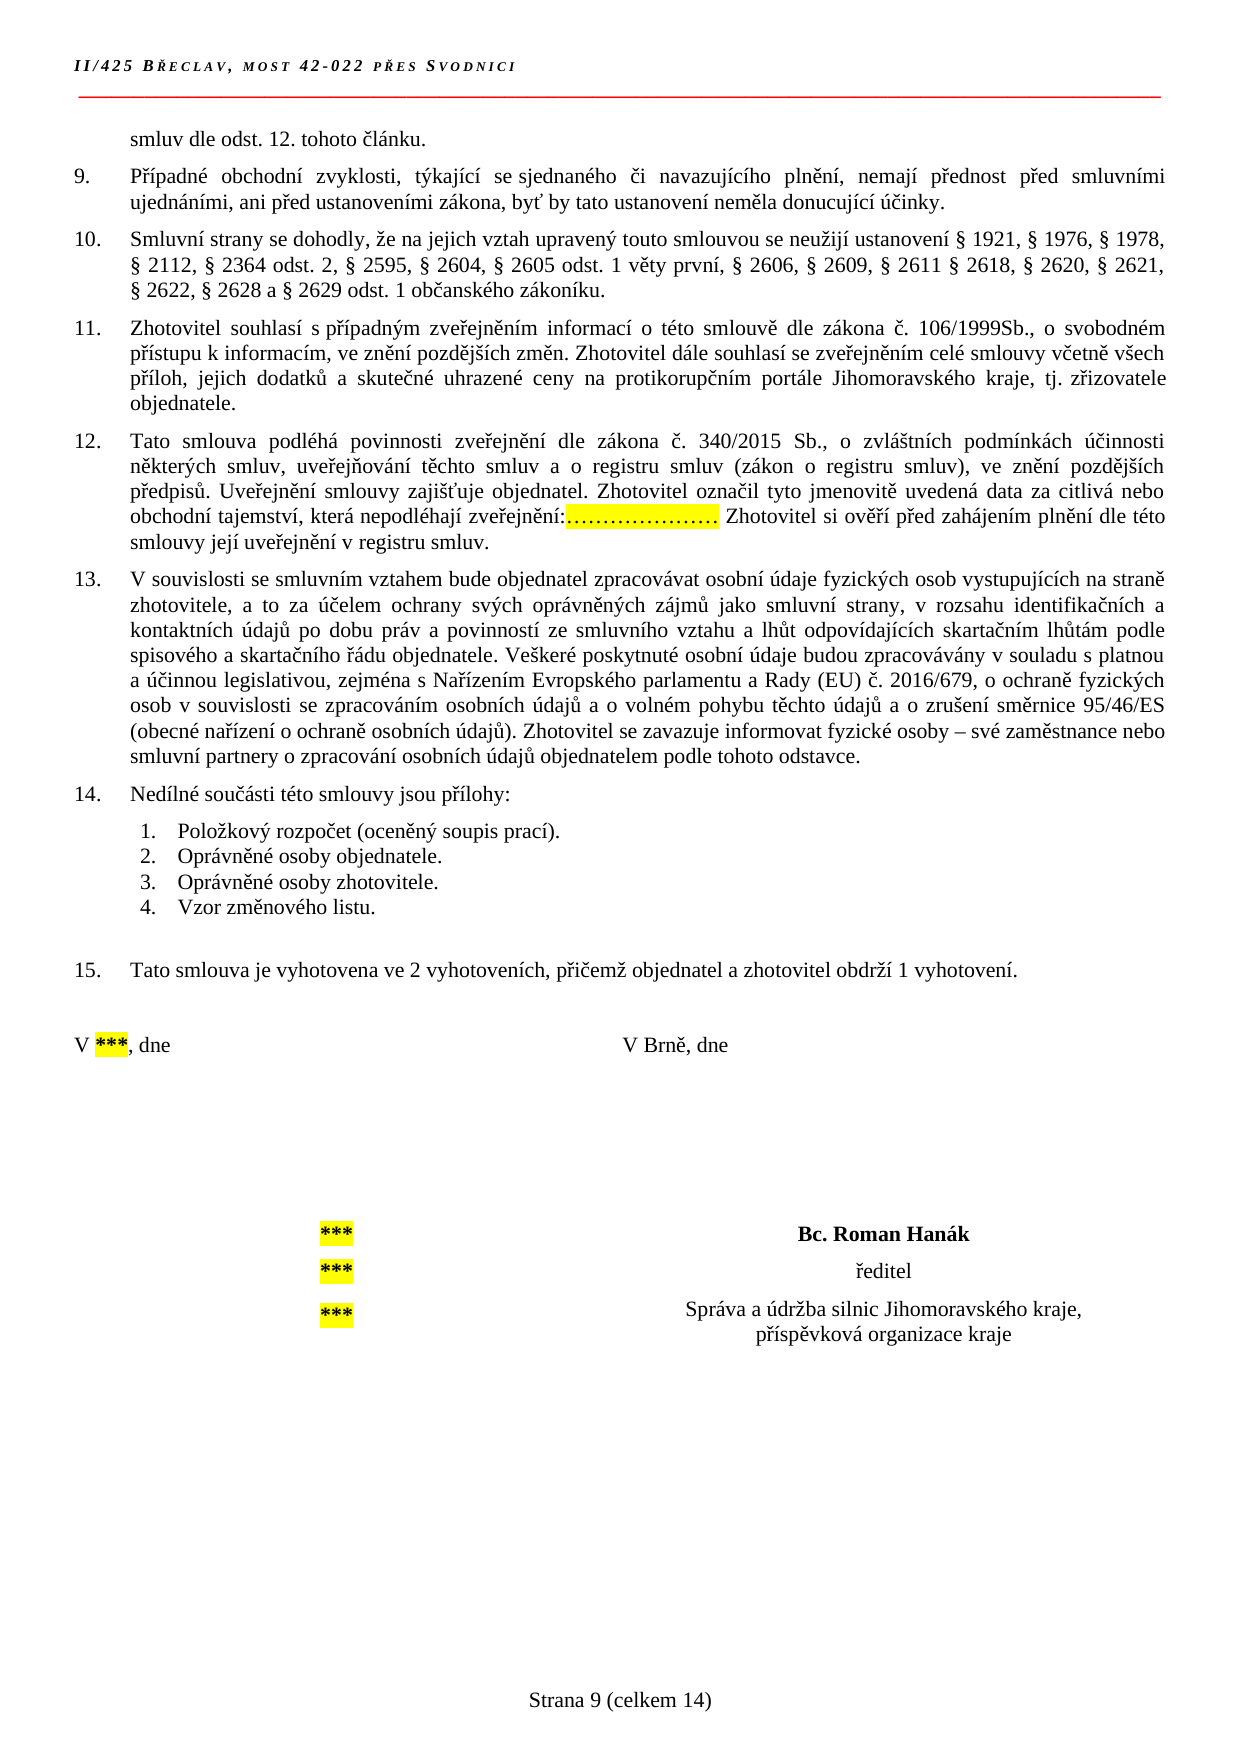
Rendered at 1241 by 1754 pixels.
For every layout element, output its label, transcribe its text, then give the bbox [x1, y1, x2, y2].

list Položkový rozpočet (oceněný soupis prací). [140, 818, 1166, 843]
table_cell *** [63, 1259, 610, 1296]
list Nedílné součásti této smlouvy jsou přílohy: [74, 781, 1166, 806]
table_cell *** [63, 1221, 610, 1258]
list Oprávněné osoby objednatele. [140, 843, 1166, 869]
list Tato smlouva podléhá povinnosti zveřejnění dle zákona č. 340/2015 Sb., o zvláštních podmínkách účinnosti některých smluv, uveřejňování těchto smluv a o registru smluv (zákon o registru smluv), ve znění pozdějších předpisů. Uveřejnění smlouvy zajišťuje objednatel. Zhotovitel označil tyto jmenovitě uvedená data za citlivá nebo obchodní tajemství, která nepodléhají zveřejnění:………………… Zhotovitel si ověří před zahájením plnění dle této smlouvy její uveřejnění v registru smluv. [74, 428, 1166, 554]
table_header V Brně, dne [611, 995, 1159, 1221]
table_header V ***, dne [63, 995, 611, 1221]
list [74, 126, 1166, 151]
list Vzor změnového listu. [140, 894, 1166, 919]
list Smluvní strany se dohodly, že na jejich vztah upravený touto smlouvou se neužijí ustanovení § 1921, § 1976, § 1978, § 2112, § 2364 odst. 2, § 2595, § 2604, § 2605 odst. 1 věty první, § 2606, § 2609, § 2611 § 2618, § 2620, § 2621, § 2622, § 2628 a § 2629 odst. 1 občanského zákoníku. [74, 226, 1166, 302]
list Oprávněné osoby zhotovitele. [140, 869, 1166, 894]
list Tato smlouva je vyhotovena ve 2 vyhotoveních, přičemž objednatel a zhotovitel obdrží 1 vyhotovení. [74, 957, 1166, 982]
table_cell Bc. Roman Hanák [610, 1221, 1157, 1258]
table_cell Správa a údržba silnic Jihomoravského kraje, příspěvková organizace kraje [610, 1296, 1157, 1347]
list Případné obchodní zvyklosti, týkající se sjednaného či navazujícího plnění, nemají přednost před smluvními ujednáními, ani před ustanoveními zákona, byť by tato ustanovení neměla donucující účinky. [74, 163, 1166, 214]
table_cell *** [63, 1296, 610, 1347]
list V souvislosti se smluvním vztahem bude objednatel zpracovávat osobní údaje fyzických osob vystupujících na straně zhotovitele, a to za účelem ochrany svých oprávněných zájmů jako smluvní strany, v rozsahu identifikačních a kontaktních údajů po dobu práv a povinností ze smluvního vztahu a lhůt odpovídajících skartačním lhůtám podle spisového a skartačního řádu objednatele. Veškeré poskytnuté osobní údaje budou zpracovávány v souladu s platnou a účinnou legislativou, zejména s Nařízením Evropského parlamentu a Rady (EU) č. 2016/679, o ochraně fyzických osob v souvislosti se zpracováním osobních údajů a o volném pohybu těchto údajů a o zrušení směrnice 95/46/ES (obecné nařízení o ochraně osobních údajů). Zhotovitel se zavazuje informovat fyzické osoby – své zaměstnance nebo smluvní partnery o zpracování osobních údajů objednatelem podle tohoto odstavce. [74, 566, 1166, 768]
table_cell ředitel [610, 1259, 1157, 1296]
list Zhotovitel souhlasí s případným zveřejněním informací o této smlouvě dle zákona č. 106/1999Sb., o svobodném přístupu k informacím, ve znění pozdějších změn. Zhotovitel dále souhlasí se zveřejněním celé smlouvy včetně všech příloh, jejich dodatků a skutečné uhrazené ceny na protikorupčním portále Jihomoravského kraje, tj. zřizovatele objednatele. [74, 314, 1166, 415]
